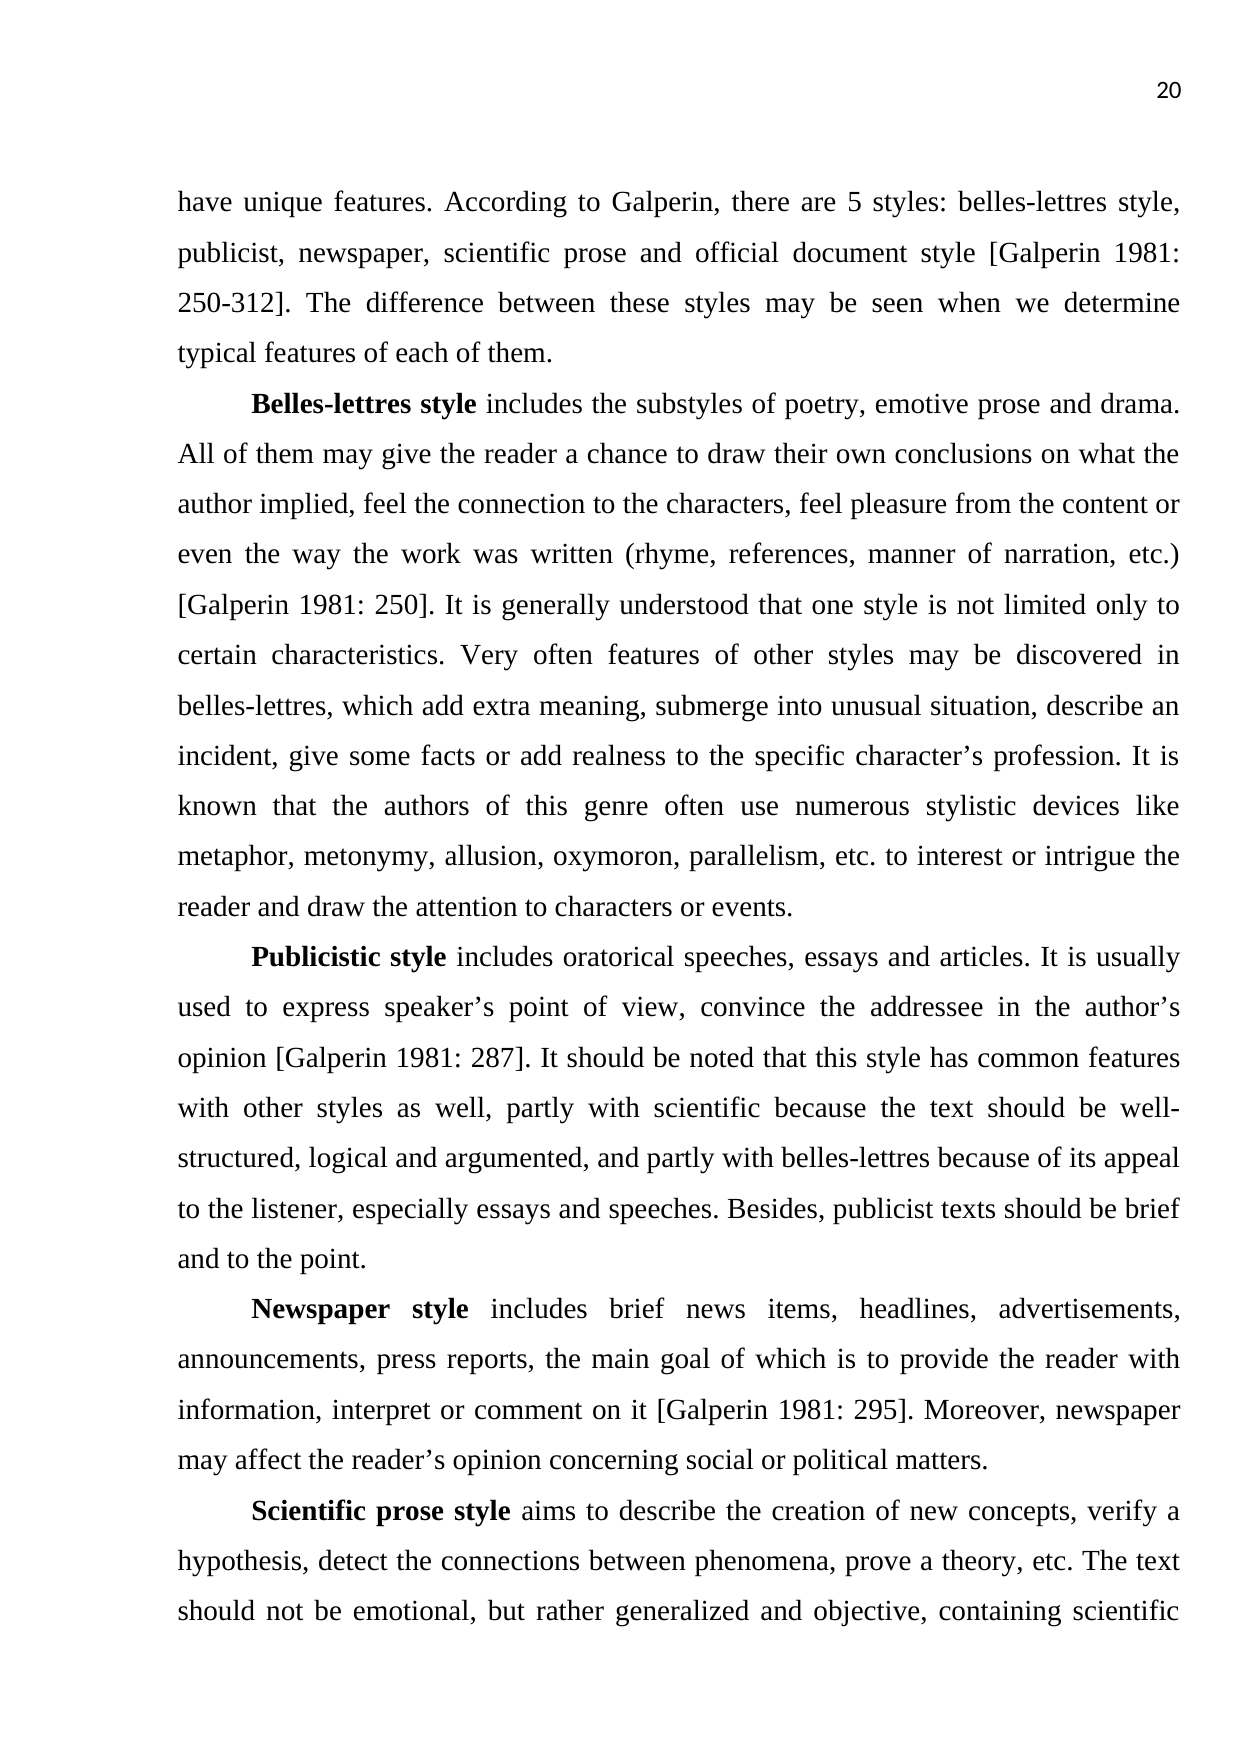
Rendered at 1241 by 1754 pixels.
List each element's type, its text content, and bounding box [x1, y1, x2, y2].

text Newspaper style includes brief news items, headlines, advertisements, announcements, press reports, the main goal of which is to provide the reader with information, interpret or comment on it [Galperin 1981: 295]. Moreover, newspaper may affect the reader’s opinion concerning social or political matters. [177, 1291, 1181, 1476]
text Belles-lettres style includes the substyles of poetry, emotive prose and drama. All of them may give the reader a chance to draw their own conclusions on what the author implied, feel the connection to the characters, feel pleasure from the content or even the way the work was written (rhyme, references, manner of narration, etc.) [Galperin 1981: 250]. It is generally understood that one style is not limited only to certain characteristics. Very often features of other styles may be discovered in belles-lettres, which add extra meaning, submerge into unusual situation, describe an incident, give some facts or add realness to the specific character’s profession. It is known that the authors of this genre often use numerous stylistic devices like metaphor, metonymy, allusion, oxymoron, parallelism, etc. to interest or intrigue the reader and draw the attention to characters or events. [177, 386, 1181, 922]
text Publicistic style includes oratorical speeches, essays and articles. It is usually used to express speaker’s point of view, convince the addressee in the author’s opinion [Galperin 1981: 287]. It should be noted that this style has common features with other styles as well, partly with scientific because the text should be well-structured, logical and argumented, and partly with belles-lettres because of its appeal to the listener, especially essays and speeches. Besides, publicist texts should be brief and to the point. [177, 939, 1181, 1274]
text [177, 184, 1181, 369]
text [177, 1493, 1181, 1627]
